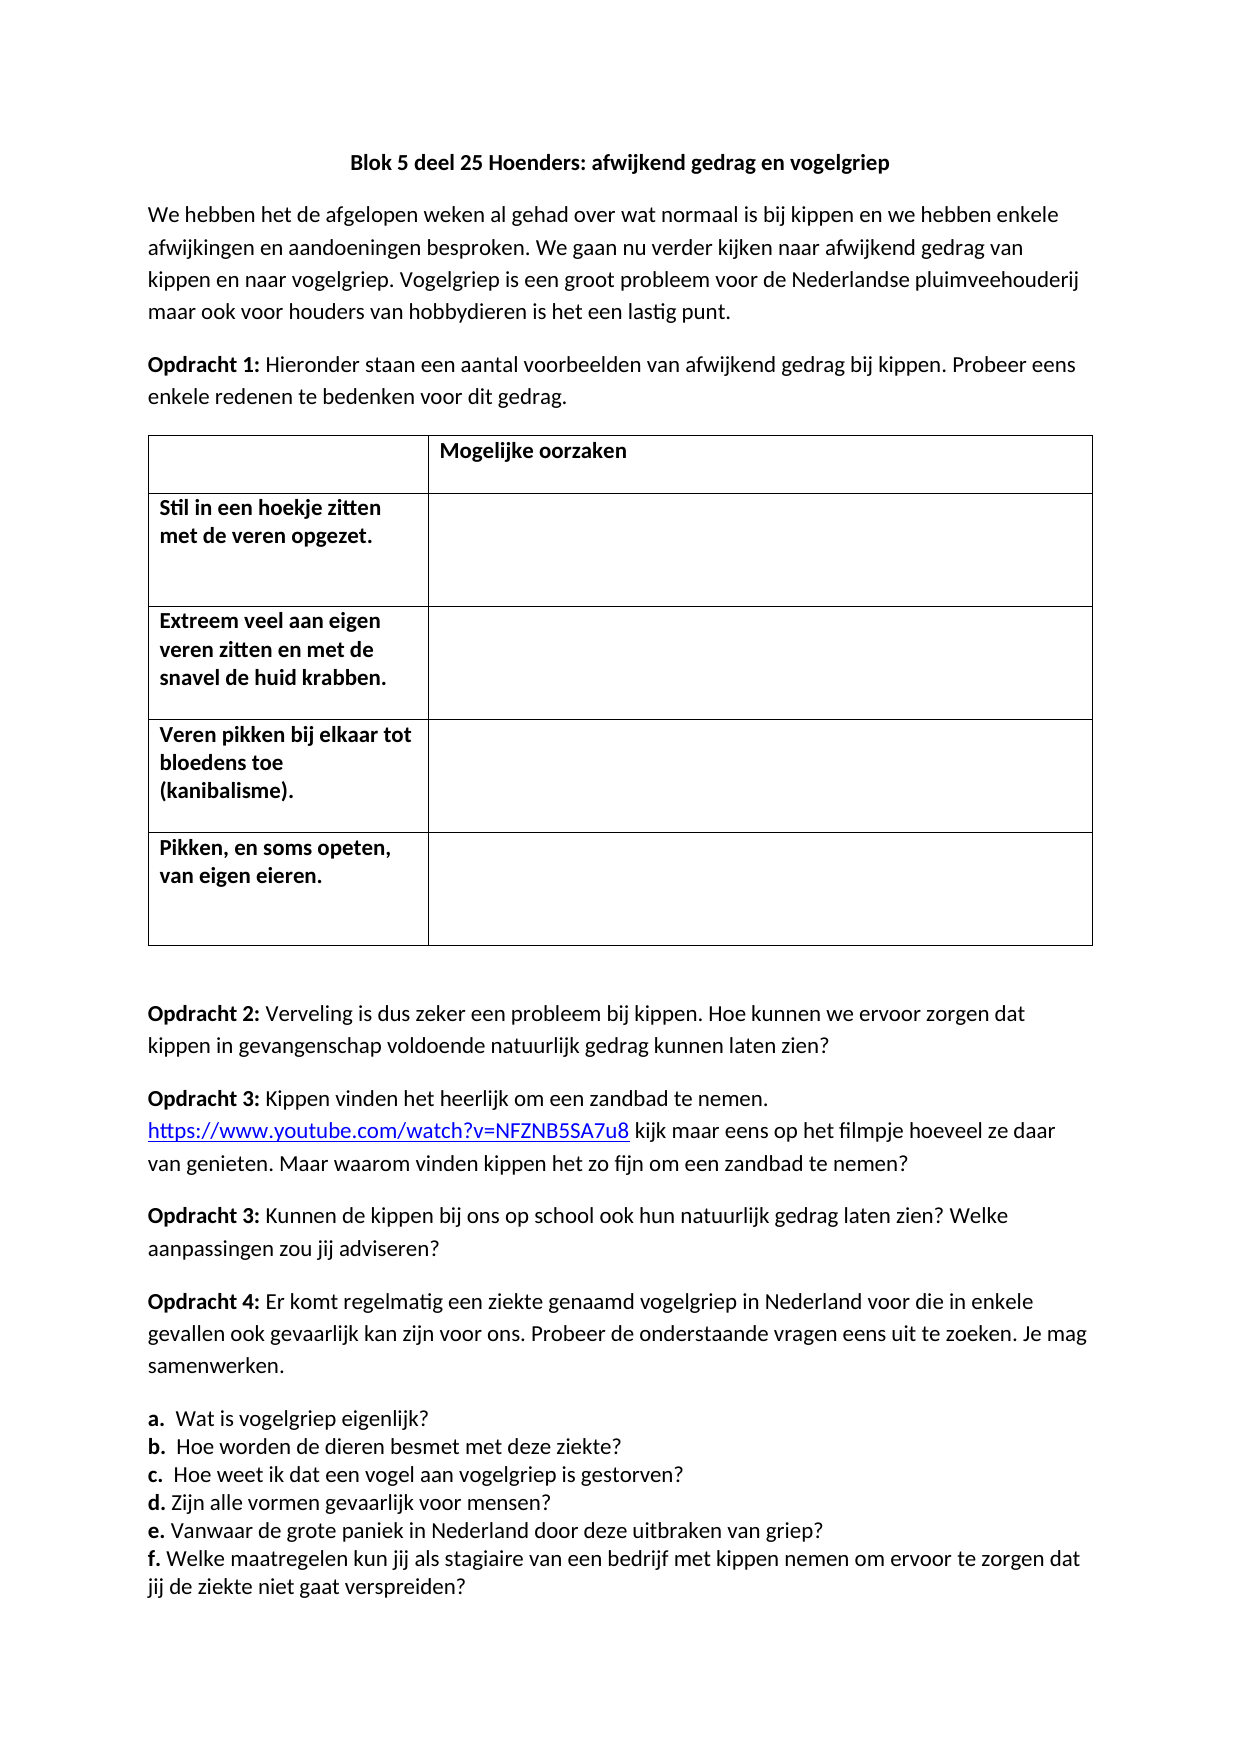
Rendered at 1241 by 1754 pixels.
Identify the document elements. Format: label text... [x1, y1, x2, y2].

text d. Zijn alle vormen gevaarlijk voor mensen? [148, 1488, 1093, 1516]
text Opdracht 2: Verveling is dus zeker een probleem bij kippen. Hoe kunnen we ervoor zorgen dat kippen in gevangenschap voldoende natuurlijk gedrag kunnen laten zien? [148, 999, 1093, 1059]
table_header Mogelijke oorzaken [429, 436, 1092, 492]
table_cell Extreem veel aan eigen veren zitten en met de snavel de huid krabben. [149, 607, 428, 719]
table_cell [429, 607, 1092, 719]
table_cell Veren pikken bij elkaar tot bloedens toe (kanibalisme). [149, 720, 428, 832]
text f. Welke maatregelen kun jij als stagiaire van een bedrijf met kippen nemen om ervoor te zorgen dat jij de ziekte niet gaat verspreiden? [148, 1544, 1093, 1600]
text Blok 5 deel 25 Hoenders: afwijkend gedrag en vogelgriep [148, 148, 1093, 176]
table_cell Pikken, en soms opeten, van eigen eieren. [149, 833, 428, 945]
table_header [149, 436, 428, 492]
table_cell Stil in een hoekje zitten met de veren opgezet. [149, 494, 428, 606]
text Opdracht 3: Kippen vinden het heerlijk om een zandbad te nemen. https://www.youtube.com/watch?v=NFZNB5SA7u8 kijk maar eens op het filmpje hoeveel ze daar van genieten. Maar waarom vinden kippen het zo fijn om een zandbad te nemen? [148, 1084, 1093, 1177]
text c. Hoe weet ik dat een vogel aan vogelgriep is gestorven? [148, 1460, 1093, 1488]
text Opdracht 4: Er komt regelmatig een ziekte genaamd vogelgriep in Nederland voor die in enkele gevallen ook gevaarlijk kan zijn voor ons. Probeer de onderstaande vragen eens uit te zoeken. Je mag samenwerken. [148, 1287, 1093, 1379]
text We hebben het de afgelopen weken al gehad over wat normaal is bij kippen en we hebben enkele afwijkingen en aandoeningen besproken. We gaan nu verder kijken naar afwijkend gedrag van kippen en naar vogelgriep. Vogelgriep is een groot probleem voor de Nederlandse pluimveehouderij maar ook voor houders van hobbydieren is het een lastig punt. [148, 201, 1093, 325]
text Opdracht 3: Kunnen de kippen bij ons op school ook hun natuurlijk gedrag laten zien? Welke aanpassingen zou jij adviseren? [148, 1202, 1093, 1262]
text e. Vanwaar de grote paniek in Nederland door deze uitbraken van griep? [148, 1516, 1093, 1544]
table_cell [429, 833, 1092, 945]
text b. Hoe worden de dieren besmet met deze ziekte? [148, 1432, 1093, 1460]
table_cell [429, 720, 1092, 832]
text Opdracht 1: Hieronder staan een aantal voorbeelden van afwijkend gedrag bij kippen. Probeer eens enkele redenen te bedenken voor dit gedrag. [148, 350, 1093, 410]
table_cell [429, 494, 1092, 606]
text a. Wat is vogelgriep eigenlijk? [148, 1404, 1093, 1432]
